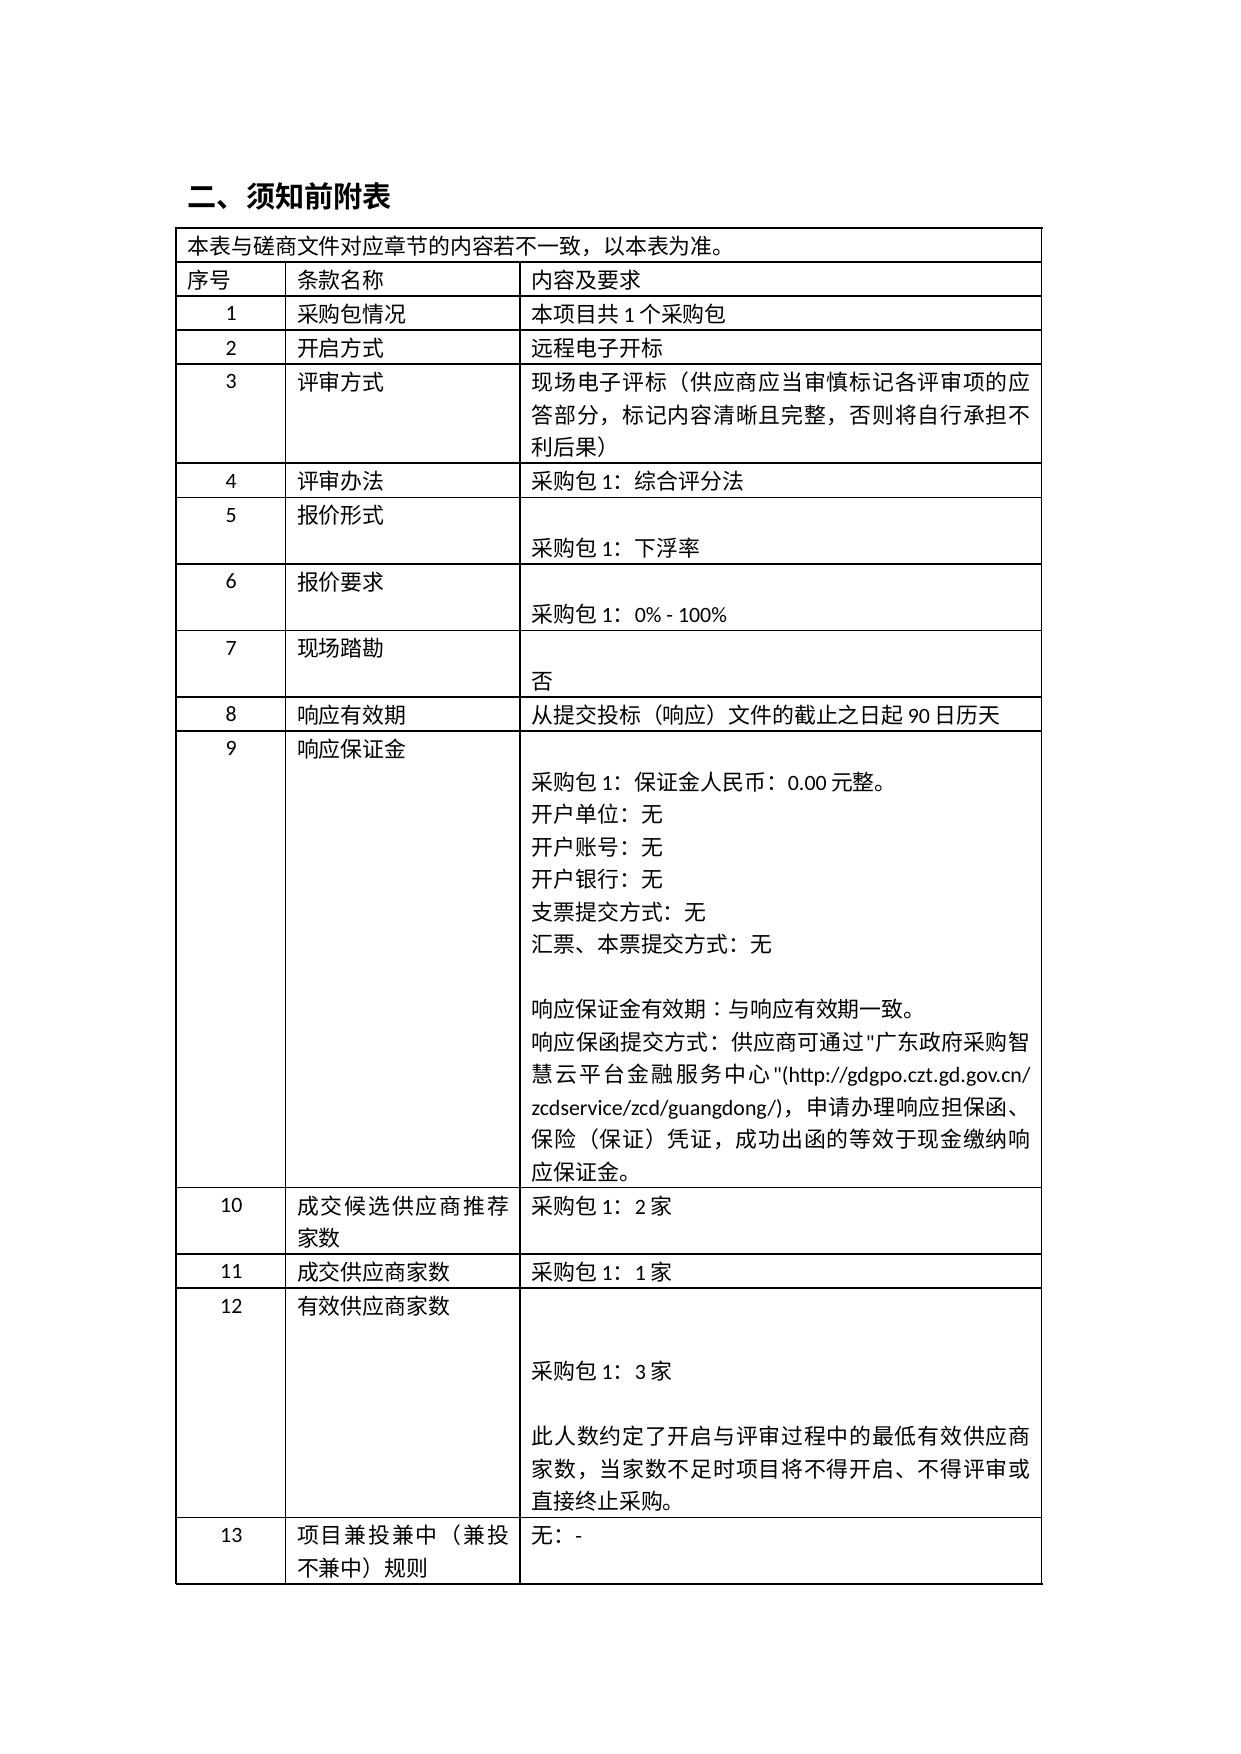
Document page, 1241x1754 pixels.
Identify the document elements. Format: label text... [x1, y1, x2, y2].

table_cell 4 [177, 464, 285, 496]
table_cell 否 [521, 631, 1041, 696]
table_cell 响应有效期 [286, 698, 519, 730]
table_cell 本项目共1个采购包 [521, 297, 1041, 329]
table_cell 10 [177, 1188, 285, 1253]
table_cell 采购包1：1家 [521, 1255, 1041, 1287]
table_cell 3 [177, 365, 285, 462]
table_cell 项目兼投兼中（兼投不兼中）规则 [286, 1518, 519, 1583]
table_cell 报价要求 [286, 565, 519, 629]
table_cell 13 [177, 1518, 285, 1583]
table_cell 8 [177, 698, 285, 730]
table_header 本表与磋商文件对应章节的内容若不一致，以本表为准。 [177, 229, 1041, 261]
table_cell 序号 [177, 263, 285, 295]
table_cell 开启方式 [286, 331, 519, 363]
table_cell 采购包1：2家 [521, 1188, 1041, 1253]
table_cell 采购包1：综合评分法 [521, 464, 1041, 496]
table_cell 报价形式 [286, 498, 519, 563]
table_cell 5 [177, 498, 285, 563]
table_cell 7 [177, 631, 285, 696]
table_cell 11 [177, 1255, 285, 1287]
table_cell 内容及要求 [521, 263, 1041, 295]
table_cell 响应保证金 [286, 732, 519, 1187]
table_cell 2 [177, 331, 285, 363]
table_cell 6 [177, 565, 285, 629]
table_cell 条款名称 [286, 263, 519, 295]
table_cell 1 [177, 297, 285, 329]
table_cell 采购包1：3家 此人数约定了开启与评审过程中的最低有效供应商家数，当家数不足时项目将不得开启、不得评审或直接终止采购。 [521, 1289, 1041, 1516]
table_cell 成交候选供应商推荐家数 [286, 1188, 519, 1253]
table_cell 采购包1：0% - 100% [521, 565, 1041, 629]
table_cell 有效供应商家数 [286, 1289, 519, 1516]
table_cell 现场踏勘 [286, 631, 519, 696]
table_cell 采购包1：保证金人民币：0.00元整。 开户单位：无 开户账号：无 开户银行：无 支票提交方式：无 汇票、本票提交方式：无 响应保证金有效期∶与响应有效期一致。 响应保函提交方式：供应商可通过"广东政府采购智慧云平台金融服务中心"(http://gdgpo.czt.gd.gov.cn/zcdservice/zcd/guangdong/)，申请办理响应担保函、保险（保证）凭证，成功出函的等效于现金缴纳响应保证金。 [521, 732, 1041, 1187]
table_cell 12 [177, 1289, 285, 1516]
table_cell 成交供应商家数 [286, 1255, 519, 1287]
table_cell 评审办法 [286, 464, 519, 496]
table_cell 采购包1：下浮率 [521, 498, 1041, 563]
table_cell 从提交投标（响应）文件的截止之日起90日历天 [521, 698, 1041, 730]
table_cell 无：- [521, 1518, 1041, 1583]
table_cell 采购包情况 [286, 297, 519, 329]
table_cell 评审方式 [286, 365, 519, 462]
table_cell 远程电子开标 [521, 331, 1041, 363]
table_cell 9 [177, 732, 285, 1187]
text 二、须知前附表 [187, 162, 1053, 227]
table_cell 现场电子评标（供应商应当审慎标记各评审项的应答部分，标记内容清晰且完整，否则将自行承担不利后果） [521, 365, 1041, 462]
